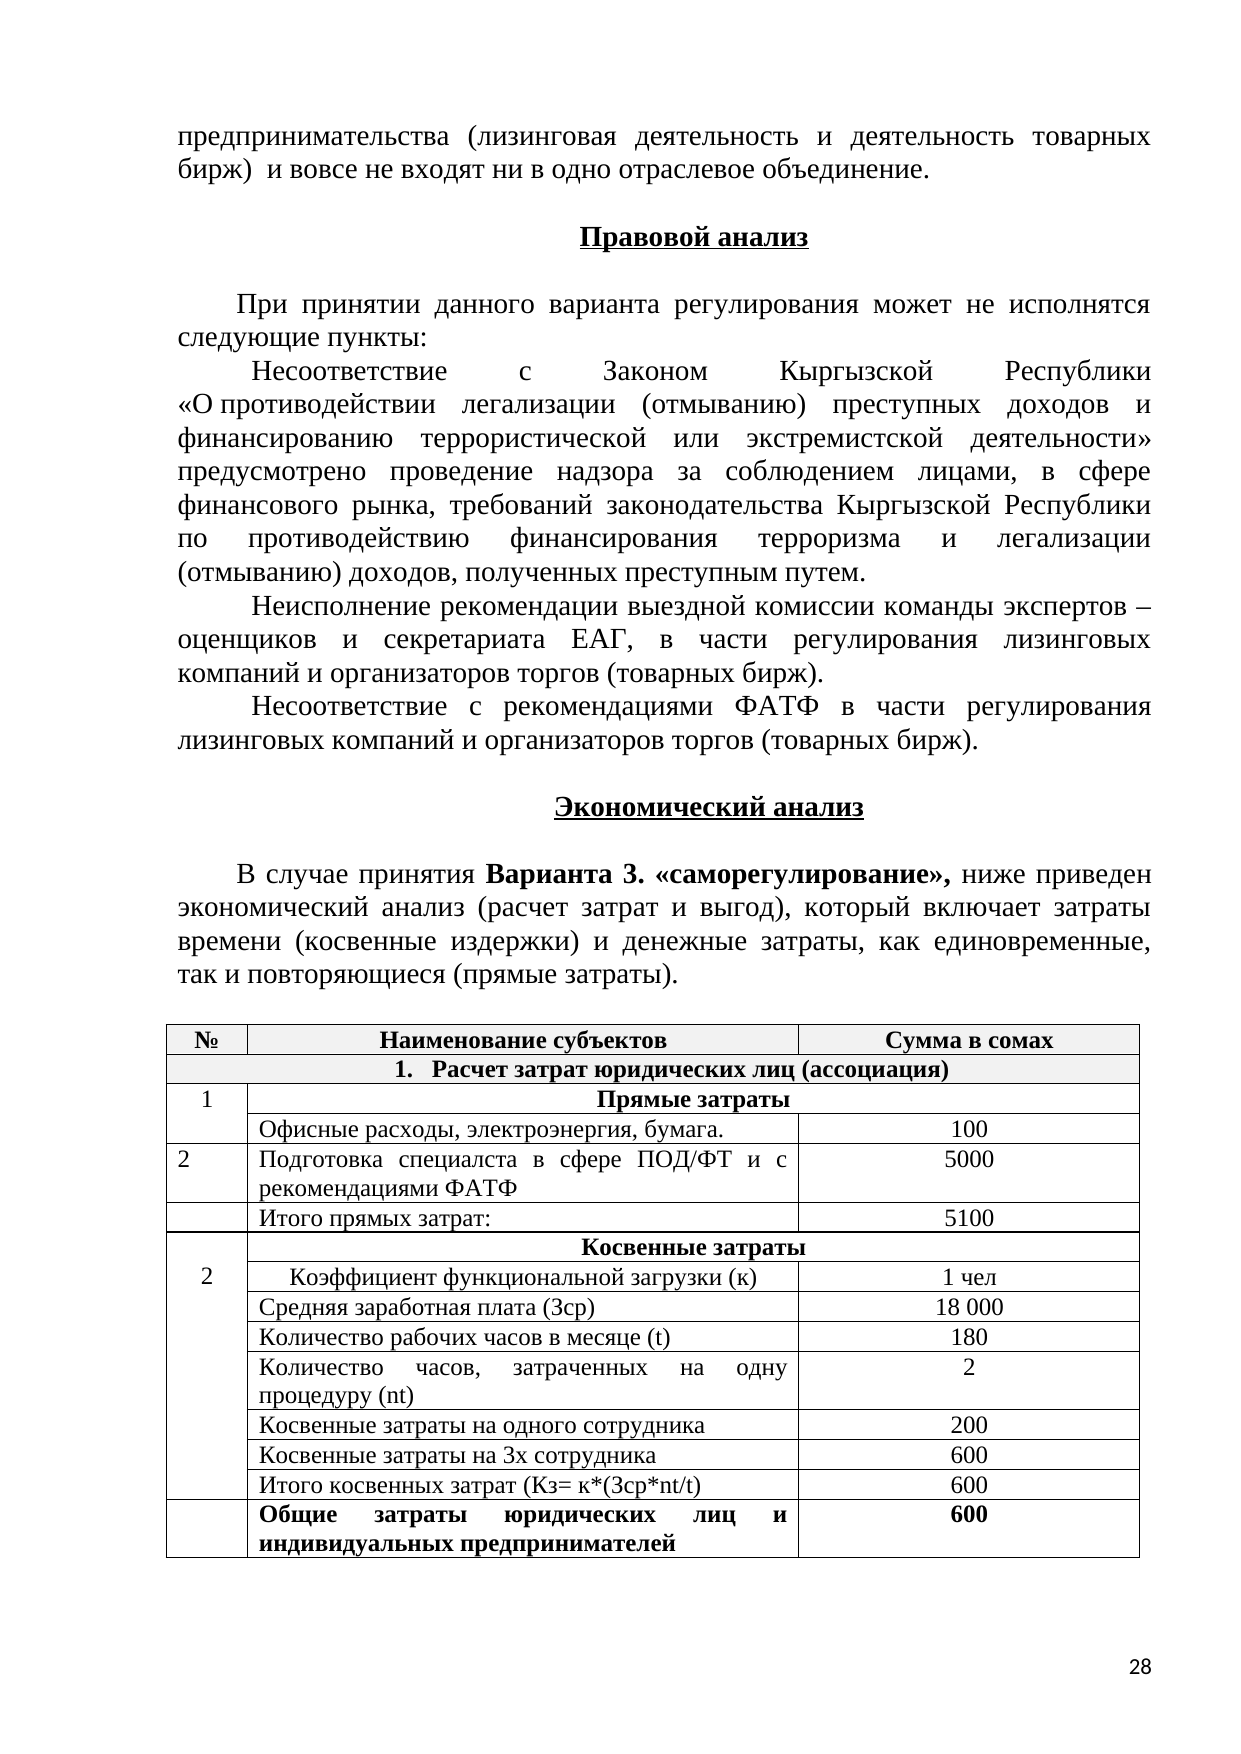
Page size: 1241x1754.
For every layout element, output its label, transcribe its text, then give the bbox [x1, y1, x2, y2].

text При принятии данного варианта регулирования может не исполнятся следующие пункты: [177, 286, 1152, 353]
table_header № [167, 1025, 247, 1053]
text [177, 118, 1152, 185]
table_cell 100 [799, 1114, 1139, 1143]
table_cell Прямые затраты [248, 1084, 1139, 1113]
table_cell 600 [799, 1470, 1139, 1498]
text Несоответствие с Законом Кыргызской Республики «О противодействии легализации (отмыванию) преступных доходов и финансированию террористической или экстремистской деятельности» предусмотрено проведение надзора за соблюдением лицами, в сфере финансового рынка, требований законодательства Кыргызской Республики по противодействию финансирования терроризма и легализации (отмыванию) доходов, полученных преступным путем. [177, 353, 1152, 588]
table_cell Косвенные затраты на одного сотрудника [248, 1410, 798, 1439]
text Неисполнение рекомендации выездной комиссии команды экспертов – оценщиков и секретариата ЕАГ, в части регулирования лизинговых компаний и организаторов торгов (товарных бирж). [177, 588, 1152, 688]
table_cell 600 [799, 1500, 1139, 1557]
table_cell 2 [167, 1144, 247, 1202]
text Экономический анализ [177, 789, 1152, 822]
table_header Наименование субъектов [248, 1025, 798, 1053]
table_cell [167, 1500, 247, 1557]
table_cell 5000 [799, 1144, 1139, 1202]
table_cell 2 [167, 1233, 247, 1498]
table_cell Количество часов, затраченных на одну процедуру (nt) [248, 1352, 798, 1409]
table_cell Коэффициент функциональной загрузки (к) [248, 1262, 798, 1291]
text Несоответствие с рекомендациями ФАТФ в части регулирования лизинговых компаний и организаторов торгов (товарных бирж). [177, 688, 1152, 755]
table_cell Итого прямых затрат: [248, 1203, 798, 1231]
table_cell Косвенные затраты на 3х сотрудника [248, 1440, 798, 1469]
table_cell Косвенные затраты [248, 1233, 1139, 1261]
table_cell Средняя заработная плата (Зср) [248, 1292, 798, 1321]
table_cell Итого косвенных затрат (Кз= к*(Зср*nt/t) [248, 1470, 798, 1498]
table_cell 18 000 [799, 1292, 1139, 1321]
table_cell 180 [799, 1322, 1139, 1351]
table_cell Расчет затрат юридических лиц (ассоциация) [167, 1055, 1139, 1083]
table_cell Офисные расходы, электроэнергия, бумага. [248, 1114, 798, 1143]
text В случае принятия Варианта 3. «саморегулирование», ниже приведен экономический анализ (расчет затрат и выгод), который включает затраты времени (косвенные издержки) и денежные затраты, как единовременные, так и повторяющиеся (прямые затраты). [177, 856, 1152, 990]
table_cell Общие затраты юридических лиц и индивидуальных предпринимателей [248, 1500, 798, 1557]
table_cell 5100 [799, 1203, 1139, 1231]
table_header Сумма в сомах [799, 1025, 1139, 1053]
table_cell Количество рабочих часов в месяце (t) [248, 1322, 798, 1351]
table_cell 1 чел [799, 1262, 1139, 1291]
table_cell 1 [167, 1084, 247, 1143]
table_cell [167, 1203, 247, 1231]
table_cell 200 [799, 1410, 1139, 1439]
text Правовой анализ [177, 219, 1152, 252]
table_cell 600 [799, 1440, 1139, 1469]
table_cell Подготовка специалста в сфере ПОД/ФТ и с рекомендациями ФАТФ [248, 1144, 798, 1202]
table_cell 2 [799, 1352, 1139, 1409]
